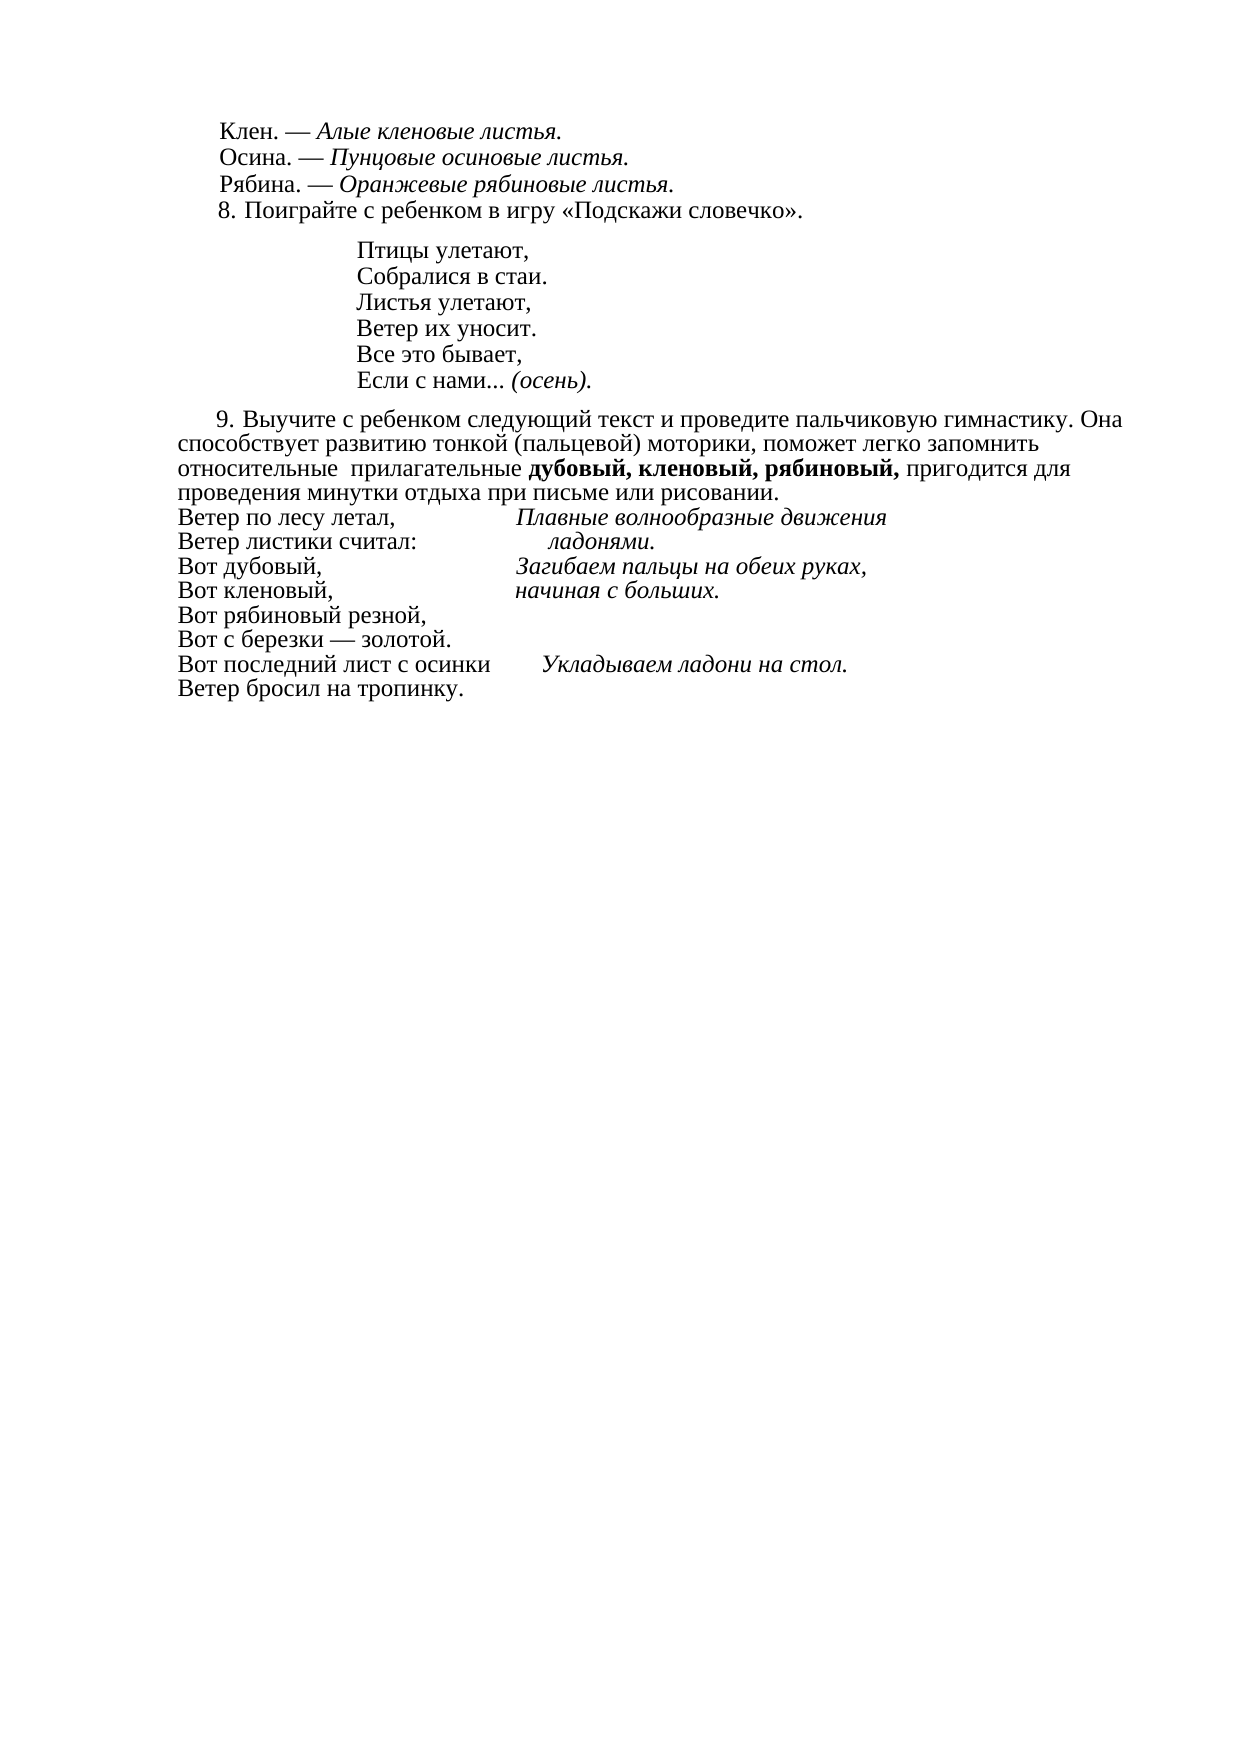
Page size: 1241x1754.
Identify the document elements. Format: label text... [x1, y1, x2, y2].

text Клен. — Алые кленовые листья. [219, 118, 1152, 144]
text Если с нами... (осень). [357, 368, 1152, 394]
text Осина. — Пунцовые осиновые листья. Рябина. — Оранжевые рябиновые листья. [219, 144, 1152, 197]
text Вот последний лист с осинки Укладываем ладони на стол. Ветер бросил на тропинку. [177, 652, 1152, 701]
text 9. Выучите с ребенком следующий текст и проведите пальчиковую гимнастику. Она способствует развитию тонкой (пальцевой) моторики, поможет легко запомнить относительные прилагательные дубовый, кленовый, рябиновый, пригодится для проведения минутки отдыха при письме или рисовании. Ветер по лесу летал, Плавные волнообразные движения Ветер листики считал: ладонями. [177, 408, 1152, 554]
text Листья улетают, Ветер их уносит. Все это бывает, [356, 289, 864, 368]
text Вот дубовый, Загибаем пальцы на обеих руках, [177, 554, 1152, 579]
text Вот кленовый, начиная с больших. [177, 579, 1152, 603]
text 8. Поиграйте с ребенком в игру «Подскажи словечко». [218, 197, 1152, 224]
text Вот рябиновый резной, Вот с березки — золотой. [177, 603, 768, 652]
text Птицы улетают, Собралися в стаи. [357, 237, 1152, 289]
